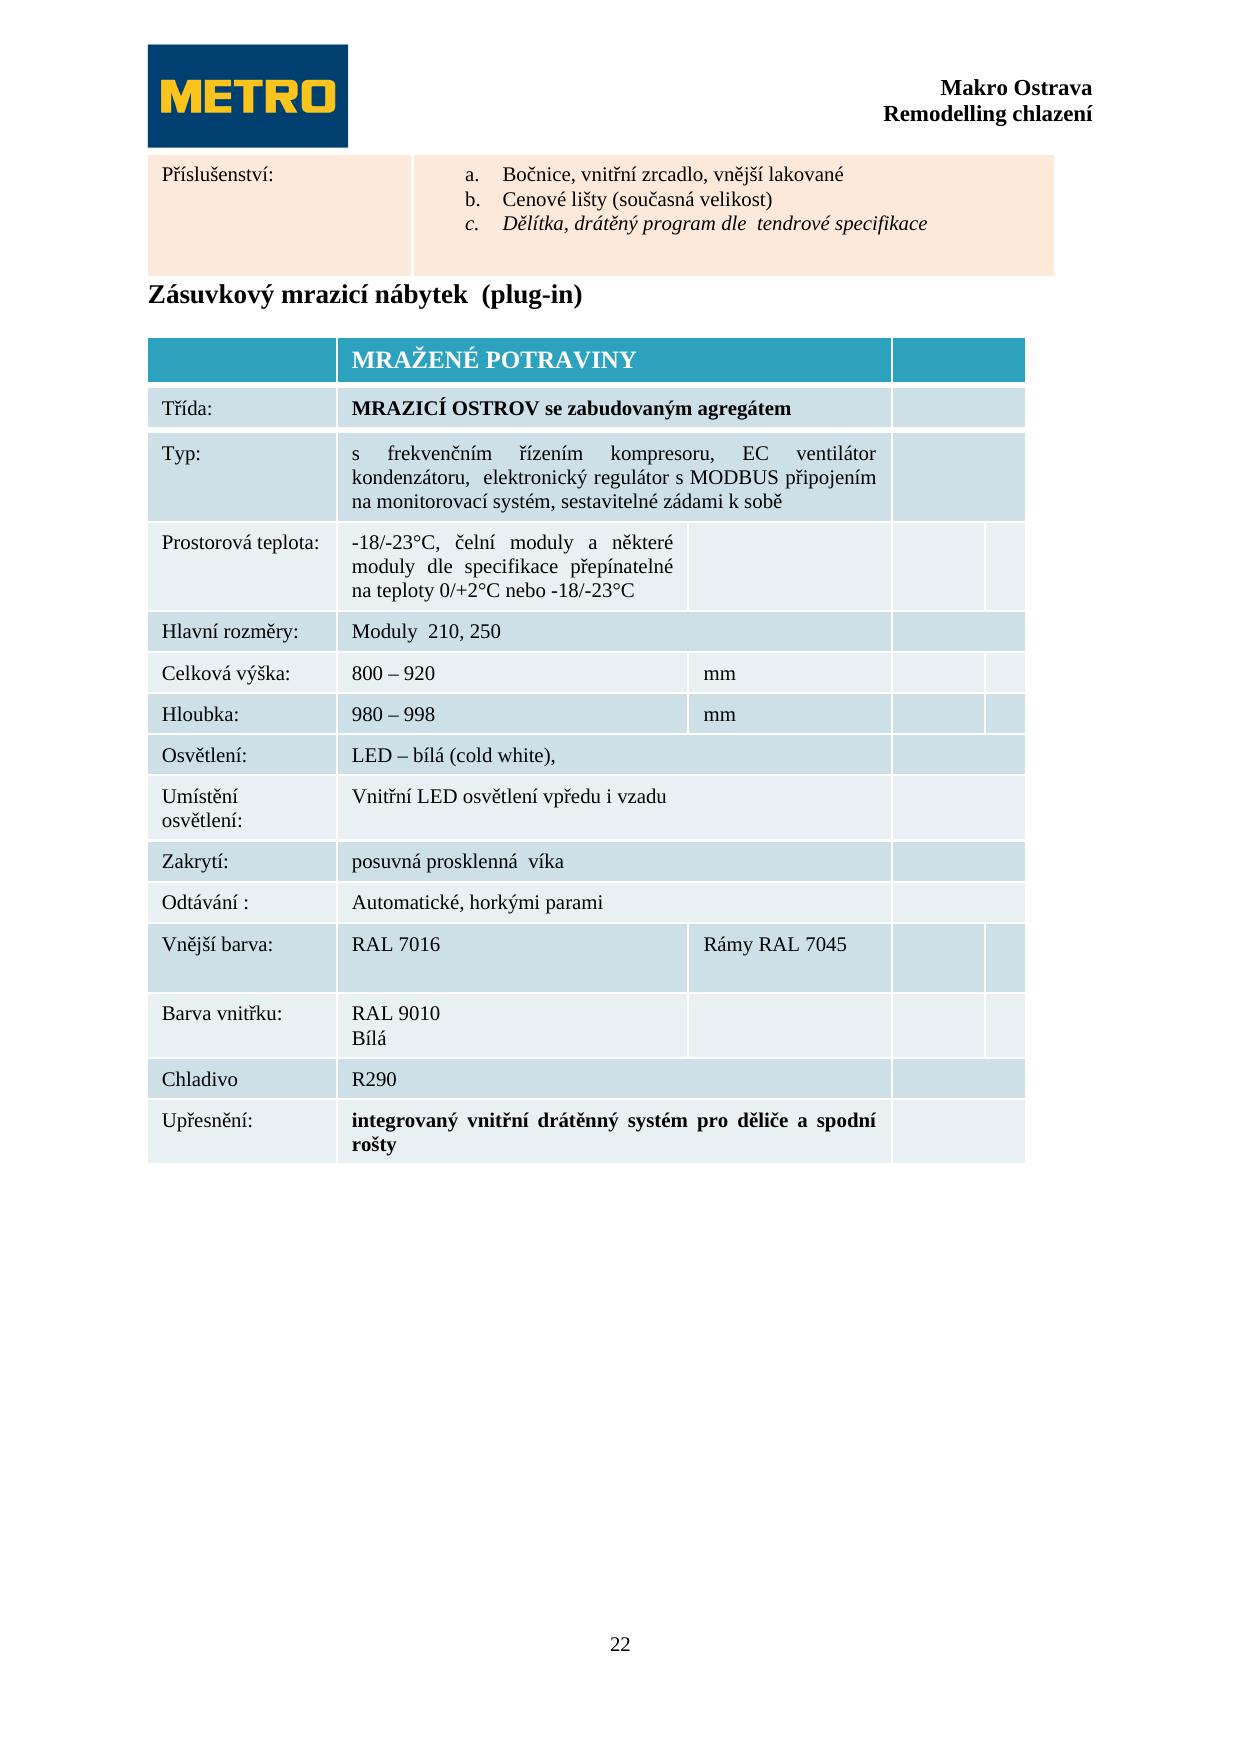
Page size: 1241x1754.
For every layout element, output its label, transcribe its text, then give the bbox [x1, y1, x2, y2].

table_cell Odtávání : [148, 883, 336, 922]
table_cell s frekvenčním řízením kompresoru, EC ventilátor kondenzátoru, elektronický regulátor s MODBUS připojením na monitorovací systém, sestavitelné zádami k sobě [338, 433, 891, 521]
table_cell Prostorová teplota: [148, 523, 336, 610]
table_header [148, 338, 336, 382]
table_cell posuvná prosklenná víka [338, 842, 891, 881]
table_cell Umístění osvětlení: [148, 776, 336, 839]
table_cell Rámy RAL 7045 [689, 924, 891, 992]
table_cell mm [689, 653, 891, 692]
table_cell [893, 994, 984, 1057]
table_cell mm [689, 694, 891, 733]
table_cell 980 – 998 [338, 694, 687, 733]
table_cell Automatické, horkými parami [338, 883, 891, 922]
table_cell Zakrytí: [148, 842, 336, 881]
table_header MRAŽENÉ POTRAVINY [338, 338, 891, 382]
table_cell Moduly 210, 250 [338, 612, 891, 651]
table_cell [893, 1059, 1025, 1098]
table_cell Třída: [148, 388, 336, 427]
table_cell [986, 653, 1025, 692]
table_cell [986, 924, 1025, 992]
picture [147, 44, 349, 148]
table_cell Osvětlení: [148, 735, 336, 774]
table_cell [689, 994, 891, 1057]
table_cell Vnější barva: [148, 924, 336, 992]
table_cell R290 [338, 1059, 891, 1098]
table_cell MRAZICÍ OSTROV se zabudovaným agregátem [338, 388, 891, 427]
table_cell Vnitřní LED osvětlení vpředu i vzadu [338, 776, 891, 839]
table_cell [893, 433, 1025, 521]
table_cell [893, 883, 1025, 922]
table_cell Typ: [148, 433, 336, 521]
table_cell Barva vnitřku: [148, 994, 336, 1057]
table_cell Chladivo [148, 1059, 336, 1098]
table_cell [893, 388, 1025, 427]
table_cell [893, 924, 984, 992]
table_cell RAL 7016 [338, 924, 687, 992]
table_cell [689, 523, 891, 610]
table_header [893, 338, 1025, 382]
table_cell [893, 842, 1025, 881]
table_cell -18/-23°C, čelní moduly a některé moduly dle specifikace přepínatelné na teploty 0/+2°C nebo -18/-23°C [338, 523, 687, 610]
table_cell [893, 523, 984, 610]
table_cell Celková výška: [148, 653, 336, 692]
table_cell [986, 694, 1025, 733]
table_cell Upřesnění: [148, 1100, 336, 1163]
table_cell LED – bílá (cold white), [338, 735, 891, 774]
table_cell integrovaný vnitřní drátěnný systém pro děliče a spodní rošty [338, 1100, 891, 1163]
table_cell [893, 1100, 1025, 1163]
table_cell [986, 994, 1025, 1057]
table_cell [986, 523, 1025, 610]
table_cell [893, 694, 984, 733]
table_cell [893, 735, 1025, 774]
table_cell Bočnice, vnitřní zrcadlo, vnější lakované Cenové lišty (současná velikost) Dělítka, drátěný program dle tendrové specifikace [414, 155, 1054, 276]
table_cell [893, 653, 984, 692]
table_cell [893, 612, 1025, 651]
table_cell [893, 776, 1025, 839]
table_cell Hlavní rozměry: [148, 612, 336, 651]
table_cell RAL 9010 Bílá [338, 994, 687, 1057]
table_cell 800 – 920 [338, 653, 687, 692]
table_cell Hloubka: [148, 694, 336, 733]
table_cell Příslušenství: [148, 155, 411, 276]
text Zásuvkový mrazicí nábytek (plug-in) [148, 278, 1093, 309]
